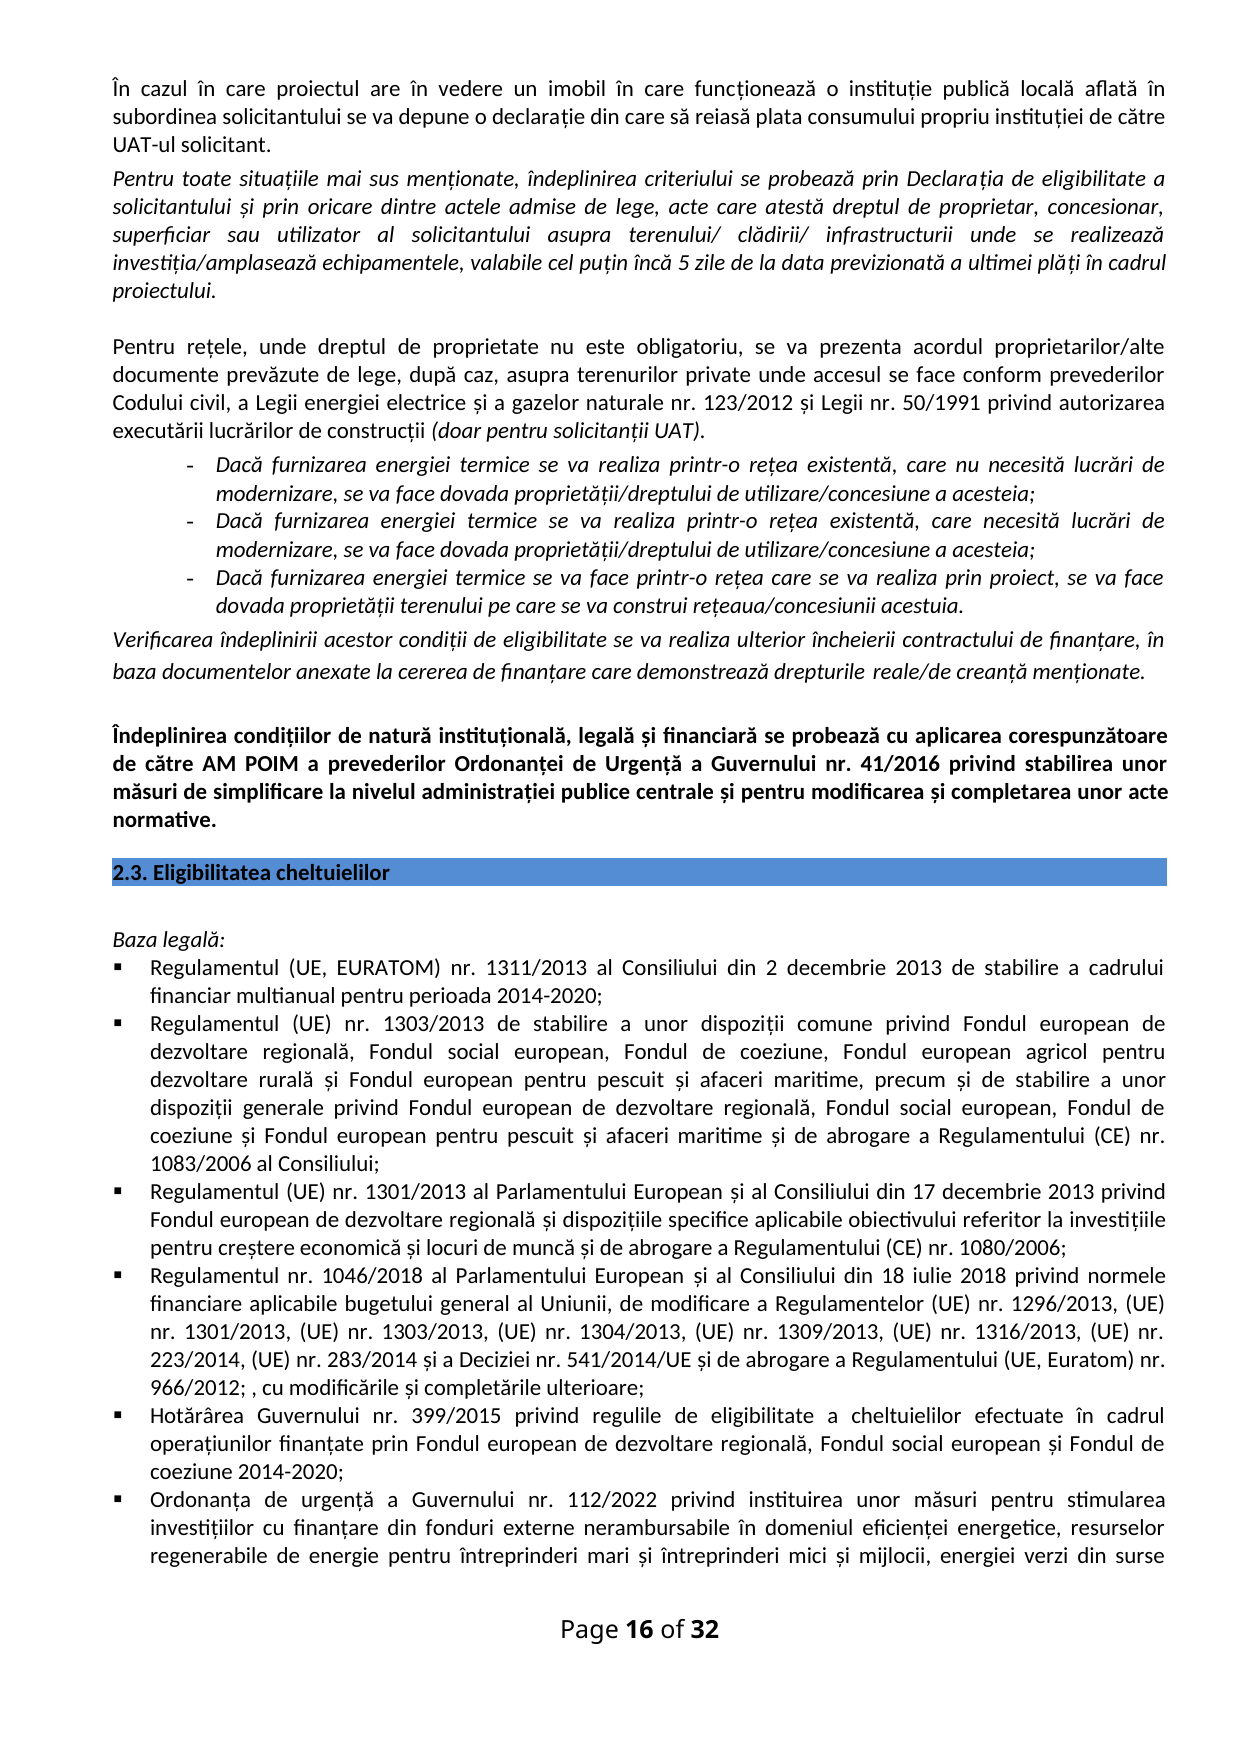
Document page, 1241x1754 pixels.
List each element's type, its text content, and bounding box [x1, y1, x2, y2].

text Pentru rețele, unde dreptul de proprietate nu este obligatoriu, se va prezenta acordul proprietarilor/alte documente prevăzute de lege, după caz, asupra terenurilor private unde accesul se face conform prevederilor Codului civil, a Legii energiei electrice și a gazelor naturale nr. 123/2012 și Legii nr. 50/1991 privind autorizarea executării lucrărilor de construcţii (doar pentru solicitanţii UAT). [112, 332, 1167, 444]
text Baza legală: [112, 925, 1167, 953]
text 2.3. Eligibilitatea cheltuielilor [112, 858, 1167, 886]
list Regulamentul (UE, EURATOM) nr. 1311/2013 al Consiliului din 2 decembrie 2013 de stabilire a cadrului financiar multianual pentru perioada 2014-2020; [112, 953, 1167, 1009]
list Regulamentul (UE) nr. 1301/2013 al Parlamentului European și al Consiliului din 17 decembrie 2013 privind Fondul european de dezvoltare regională și dispozițiile specifice aplicabile obiectivului referitor la investițiile pentru creștere economică și locuri de muncă și de abrogare a Regulamentului (CE) nr. 1080/2006; [112, 1177, 1167, 1261]
text În cazul în care proiectul are în vedere un imobil în care funcționează o instituție publică locală aflată în subordinea solicitantului se va depune o declarație din care să reiasă plata consumului propriu instituției de către UAT-ul solicitant. [112, 74, 1167, 158]
list Dacă furnizarea energiei termice se va face printr-o rețea care se va realiza prin proiect, se va face dovada proprietății terenului pe care se va construi rețeaua/concesiunii acestuia. [186, 563, 1167, 619]
list Regulamentul nr. 1046/2018 al Parlamentului European și al Consiliului din 18 iulie 2018 privind normele financiare aplicabile bugetului general al Uniunii, de modificare a Regulamentelor (UE) nr. 1296/2013, (UE) nr. 1301/2013, (UE) nr. 1303/2013, (UE) nr. 1304/2013, (UE) nr. 1309/2013, (UE) nr. 1316/2013, (UE) nr. 223/2014, (UE) nr. 283/2014 și a Deciziei nr. 541/2014/UE și de abrogare a Regulamentului (UE, Euratom) nr. 966/2012; , cu modificările și completările ulterioare; [112, 1261, 1167, 1401]
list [112, 1485, 1167, 1569]
text Verificarea îndeplinirii acestor condiții de eligibilitate se va realiza ulterior încheierii contractului de finanțare, în baza documentelor anexate la cererea de finanțare care demonstrează drepturile reale/de creanță menționate. [112, 625, 1167, 687]
list Dacă furnizarea energiei termice se va realiza printr-o rețea existentă, care nu necesită lucrări de modernizare, se va face dovada proprietății/dreptului de utilizare/concesiune a acesteia; [186, 451, 1167, 507]
text Îndeplinirea condiţiilor de natură instituţională, legală şi financiară se probează cu aplicarea corespunzătoare de către AM POIM a prevederilor Ordonanței de Urgență a Guvernului nr. 41/2016 privind stabilirea unor măsuri de simplificare la nivelul administraţiei publice centrale şi pentru modificarea şi completarea unor acte normative. [112, 721, 1169, 833]
list Regulamentul (UE) nr. 1303/2013 de stabilire a unor dispoziții comune privind Fondul european de dezvoltare regională, Fondul social european, Fondul de coeziune, Fondul european agricol pentru dezvoltare rurală și Fondul european pentru pescuit și afaceri maritime, precum și de stabilire a unor dispoziții generale privind Fondul european de dezvoltare regională, Fondul social european, Fondul de coeziune și Fondul european pentru pescuit și afaceri maritime și de abrogare a Regulamentului (CE) nr. 1083/2006 al Consiliului; [112, 1009, 1167, 1177]
text Pentru toate situațiile mai sus menționate, îndeplinirea criteriului se probează prin Declaraţia de eligibilitate a solicitantului şi prin oricare dintre actele admise de lege, acte care atestă dreptul de proprietar, concesionar, superficiar sau utilizator al solicitantului asupra terenului/ clădirii/ infrastructurii unde se realizează investiția/amplasează echipamentele, valabile cel puţin încă 5 zile de la data previzionată a ultimei plăţi în cadrul proiectului. [112, 164, 1167, 304]
list Hotărârea Guvernului nr. 399/2015 privind regulile de eligibilitate a cheltuielilor efectuate în cadrul operaţiunilor finanţate prin Fondul european de dezvoltare regională, Fondul social european şi Fondul de coeziune 2014-2020; [112, 1401, 1167, 1485]
list Dacă furnizarea energiei termice se va realiza printr-o rețea existentă, care necesită lucrări de modernizare, se va face dovada proprietății/dreptului de utilizare/concesiune a acesteia; [186, 507, 1167, 563]
